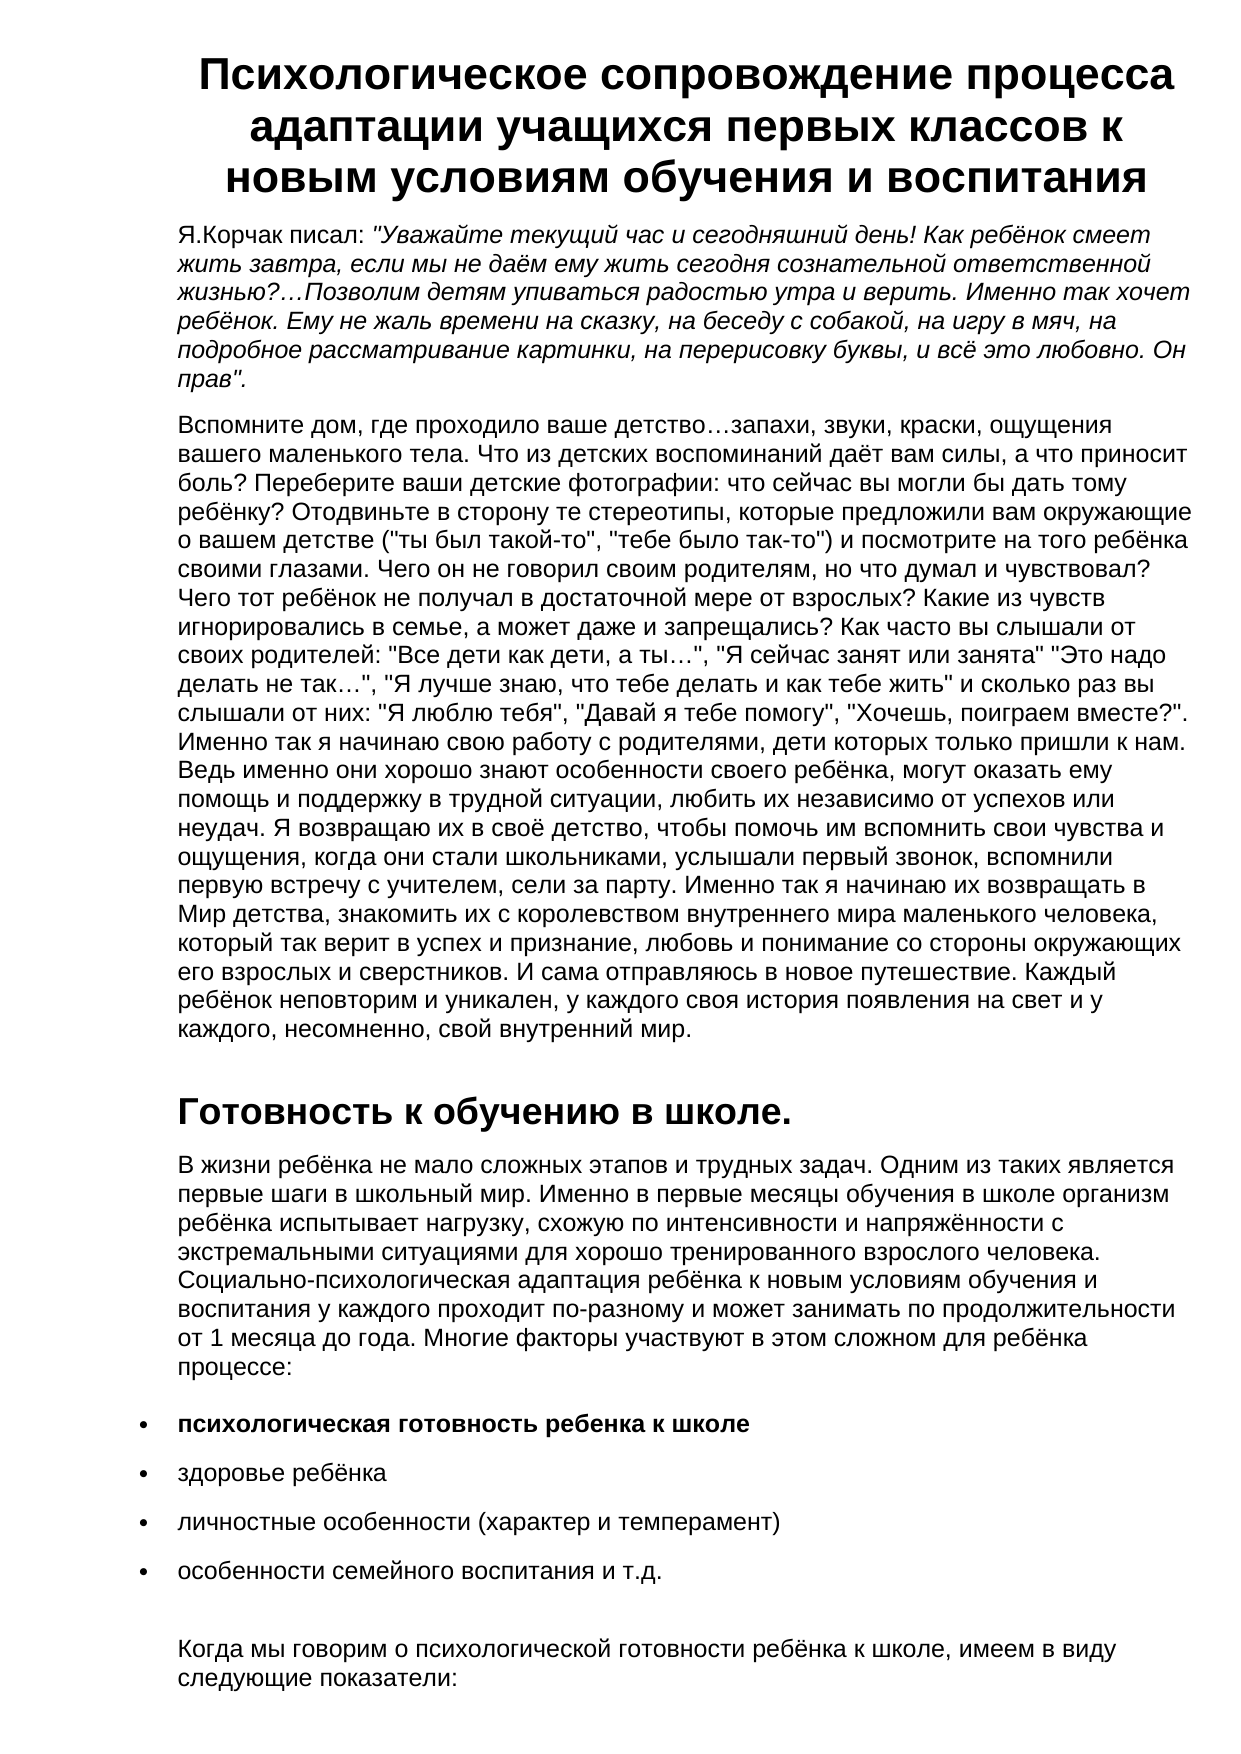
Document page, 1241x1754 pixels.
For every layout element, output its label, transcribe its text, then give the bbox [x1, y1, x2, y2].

text В жизни ребёнка не мало сложных этапов и трудных задач. Одним из таких является первые шаги в школьный мир. Именно в первые месяцы обучения в школе организм ребёнка испытывает нагрузку, схожую по интенсивности и напряжённости с экстремальными ситуациями для хорошо тренированного взрослого человека. Социально-психологическая адаптация ребёнка к новым условиям обучения и воспитания у каждого проходит по-разному и может занимать по продолжительности от 1 месяца до года. Многие факторы участвуют в этом сложном для ребёнка процессе: [177, 1150, 1196, 1380]
list психологическая готовность ребенка к школе [140, 1409, 1196, 1438]
list особенности семейного воспитания и т.д. [140, 1556, 1196, 1585]
list личностные особенности (характер и темперамент) [140, 1507, 1196, 1536]
text Готовность к обучению в школе. [177, 1089, 1196, 1132]
text Психологическое сопровождение процесса адаптации учащихся первых классов к новым условиям обучения и воспитания [177, 47, 1196, 202]
text Я.Корчак писал: "Уважайте текущий час и сегодняшний день! Как ребёнок смеет жить завтра, если мы не даём ему жить сегодня сознательной ответственной жизнью?…Позволим детям упиваться радостью утра и верить. Именно так хочет ребёнок. Ему не жаль времени на сказку, на беседу с собакой, на игру в мяч, на подробное рассматривание картинки, на перерисовку буквы, и всё это любовно. Он прав". [177, 220, 1196, 392]
text Вспомните дом, где проходило ваше детство…запахи, звуки, краски, ощущения вашего маленького тела. Что из детских воспоминаний даёт вам силы, а что приносит боль? Переберите ваши детские фотографии: что сейчас вы могли бы дать тому ребёнку? Отодвиньте в сторону те стереотипы, которые предложили вам окружающие о вашем детстве ("ты был такой-то", "тебе было так-то") и посмотрите на того ребёнка своими глазами. Чего он не говорил своим родителям, но что думал и чувствовал? Чего тот ребёнок не получал в достаточной мере от взрослых? Какие из чувств игнорировались в семье, а может даже и запрещались? Как часто вы слышали от своих родителей: "Все дети как дети, а ты…", "Я сейчас занят или занята" "Это надо делать не так…", "Я лучше знаю, что тебе делать и как тебе жить" и сколько раз вы слышали от них: "Я люблю тебя", "Давай я тебе помогу", "Хочешь, поиграем вместе?". Именно так я начинаю свою работу с родителями, дети которых только пришли к нам. Ведь именно они хорошо знают особенности своего ребёнка, могут оказать ему помощь и поддержку в трудной ситуации, любить их независимо от успехов или неудач. Я возвращаю их в своё детство, чтобы помочь им вспомнить свои чувства и ощущения, когда они стали школьниками, услышали первый звонок, вспомнили первую встречу с учителем, сели за парту. Именно так я начинаю их возвращать в Мир детства, знакомить их с королевством внутреннего мира маленького человека, который так верит в успех и признание, любовь и понимание со стороны окружающих его взрослых и сверстников. И сама отправляюсь в новое путешествие. Каждый ребёнок неповторим и уникален, у каждого своя история появления на свет и у каждого, несомненно, свой внутренний мир. [177, 410, 1196, 1071]
text Когда мы говорим о психологической готовности ребёнка к школе, имеем в виду следующие показатели: [177, 1634, 1196, 1691]
list здоровье ребёнка [140, 1458, 1196, 1487]
